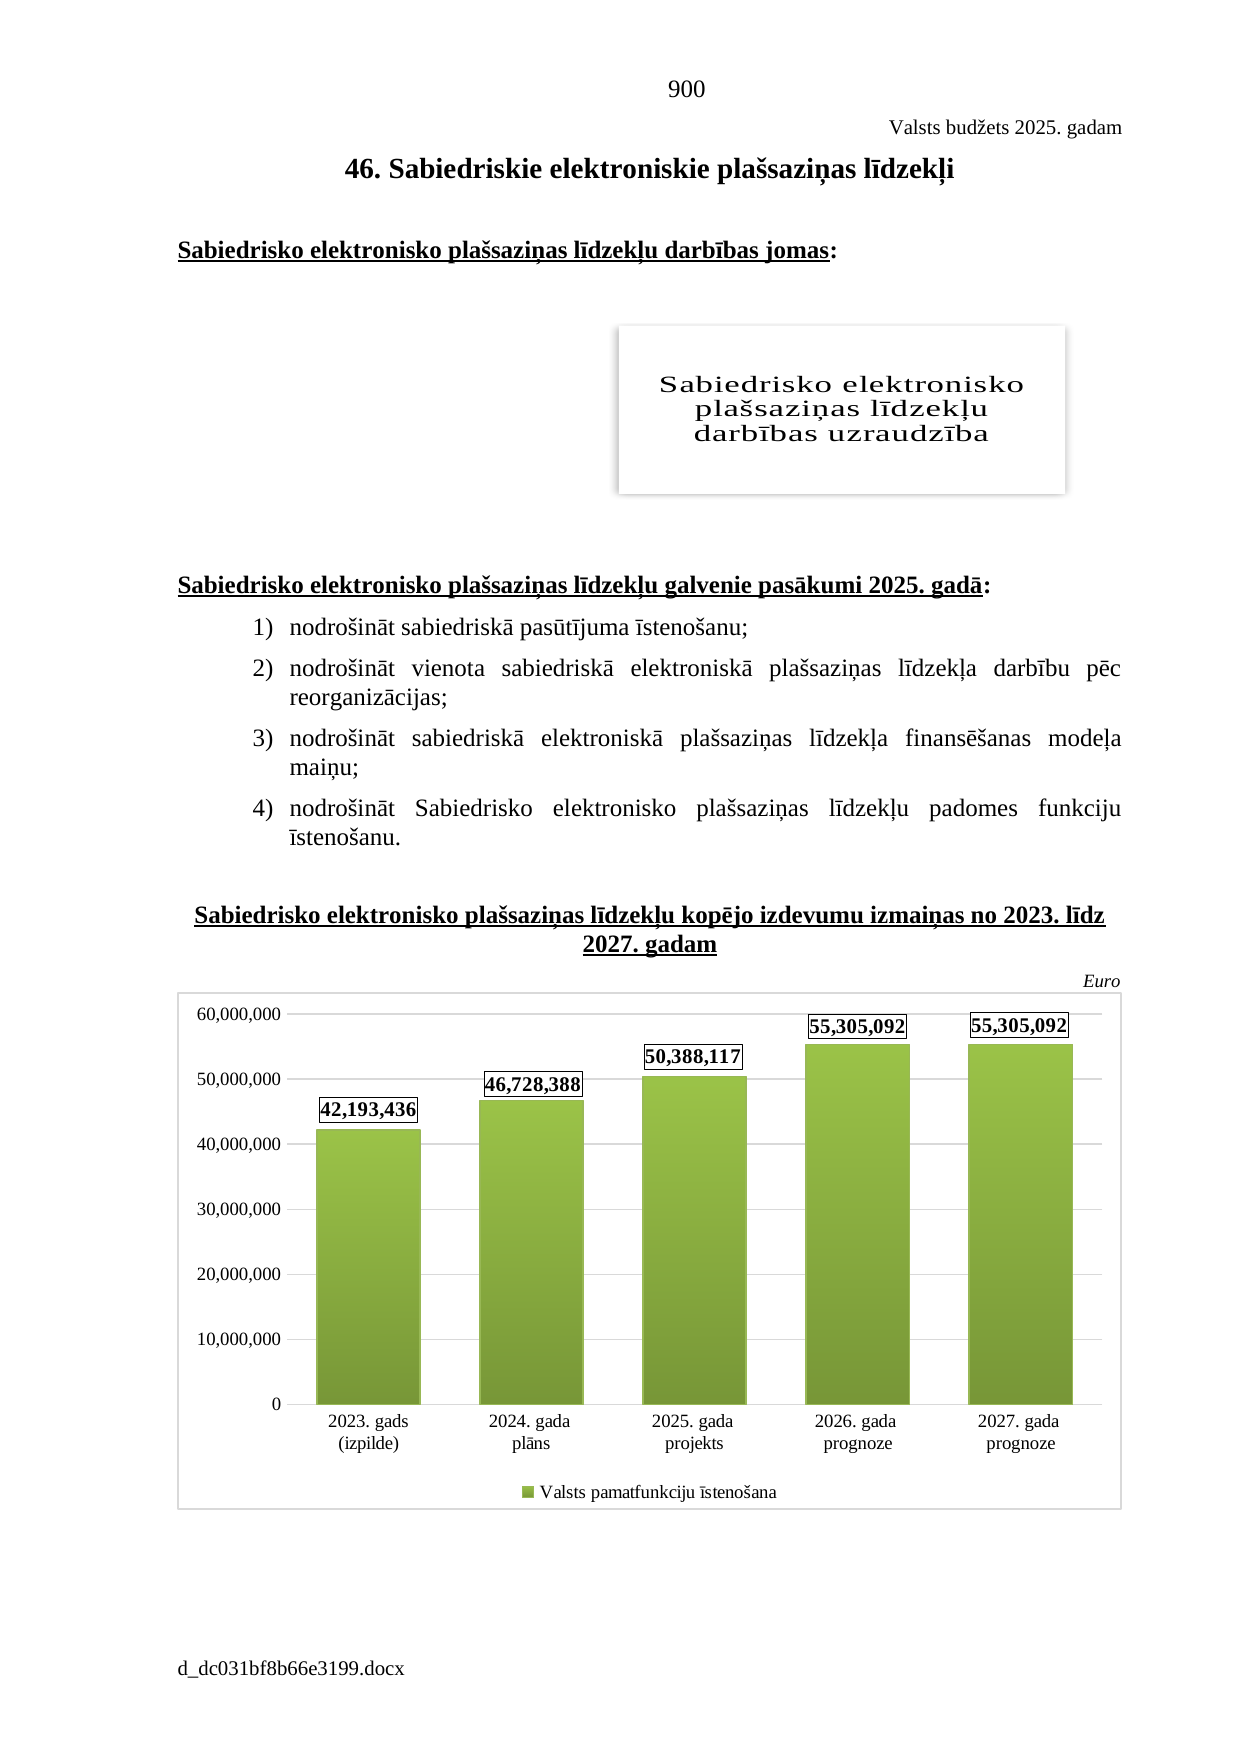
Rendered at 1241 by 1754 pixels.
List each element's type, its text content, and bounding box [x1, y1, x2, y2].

list nodrošināt vienota sabiedriskā elektroniskā plašsaziņas līdzekļa darbību pēc reorganizācijas; [252, 653, 1122, 710]
text Sabiedrisko elektronisko plašsaziņas līdzekļu darbības jomas: [177, 235, 1122, 264]
text Sabiedrisko elektronisko plašsaziņas līdzekļu galvenie pasākumi 2025. gadā: [177, 570, 1122, 599]
text Sabiedrisko elektronisko plašsaziņas līdzekļu kopējo izdevumu izmaiņas no 2023. līdz 2027. gadam [177, 900, 1122, 958]
text 46. Sabiedriskie elektroniskie plašsaziņas līdzekļi [177, 152, 1122, 185]
list nodrošināt Sabiedrisko elektronisko plašsaziņas līdzekļu padomes funkciju īstenošanu. [252, 793, 1122, 850]
list nodrošināt sabiedriskā elektroniskā plašsaziņas līdzekļa finansēšanas modeļa maiņu; [252, 723, 1122, 780]
list nodrošināt sabiedriskā pasūtījuma īstenošanu; [252, 612, 1122, 640]
text Euro [177, 970, 1122, 992]
